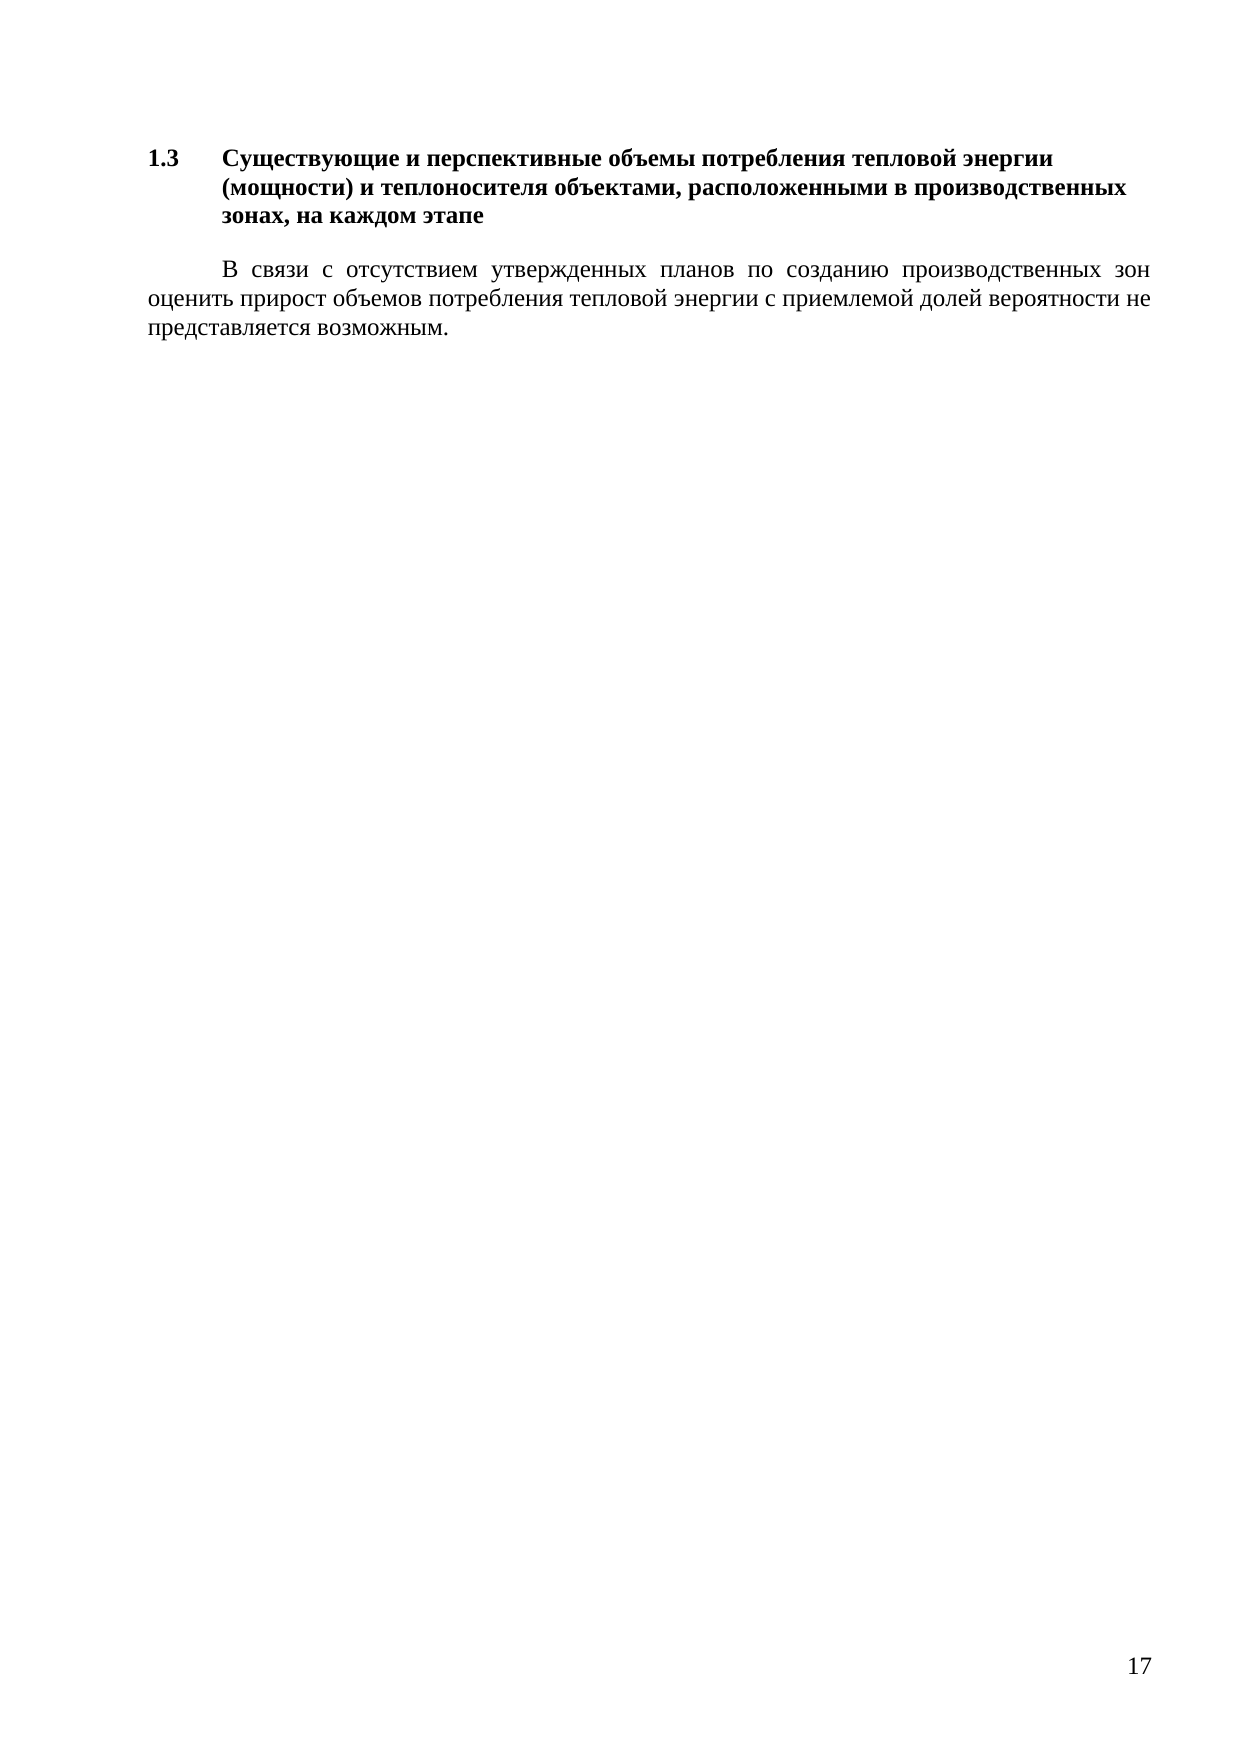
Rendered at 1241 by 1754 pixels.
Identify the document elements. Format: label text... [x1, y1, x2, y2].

text В связи с отсутствием утвержденных планов по созданию производственных зон оценить прирост объемов потребления тепловой энергии с приемлемой долей вероятности не представляется возможным. [148, 254, 1152, 341]
subtitle Существующие и перспективные объемы потребления тепловой энергии (мощности) и теплоносителя объектами, расположенными в производственных зонах, на каждом этапе [148, 143, 1152, 229]
